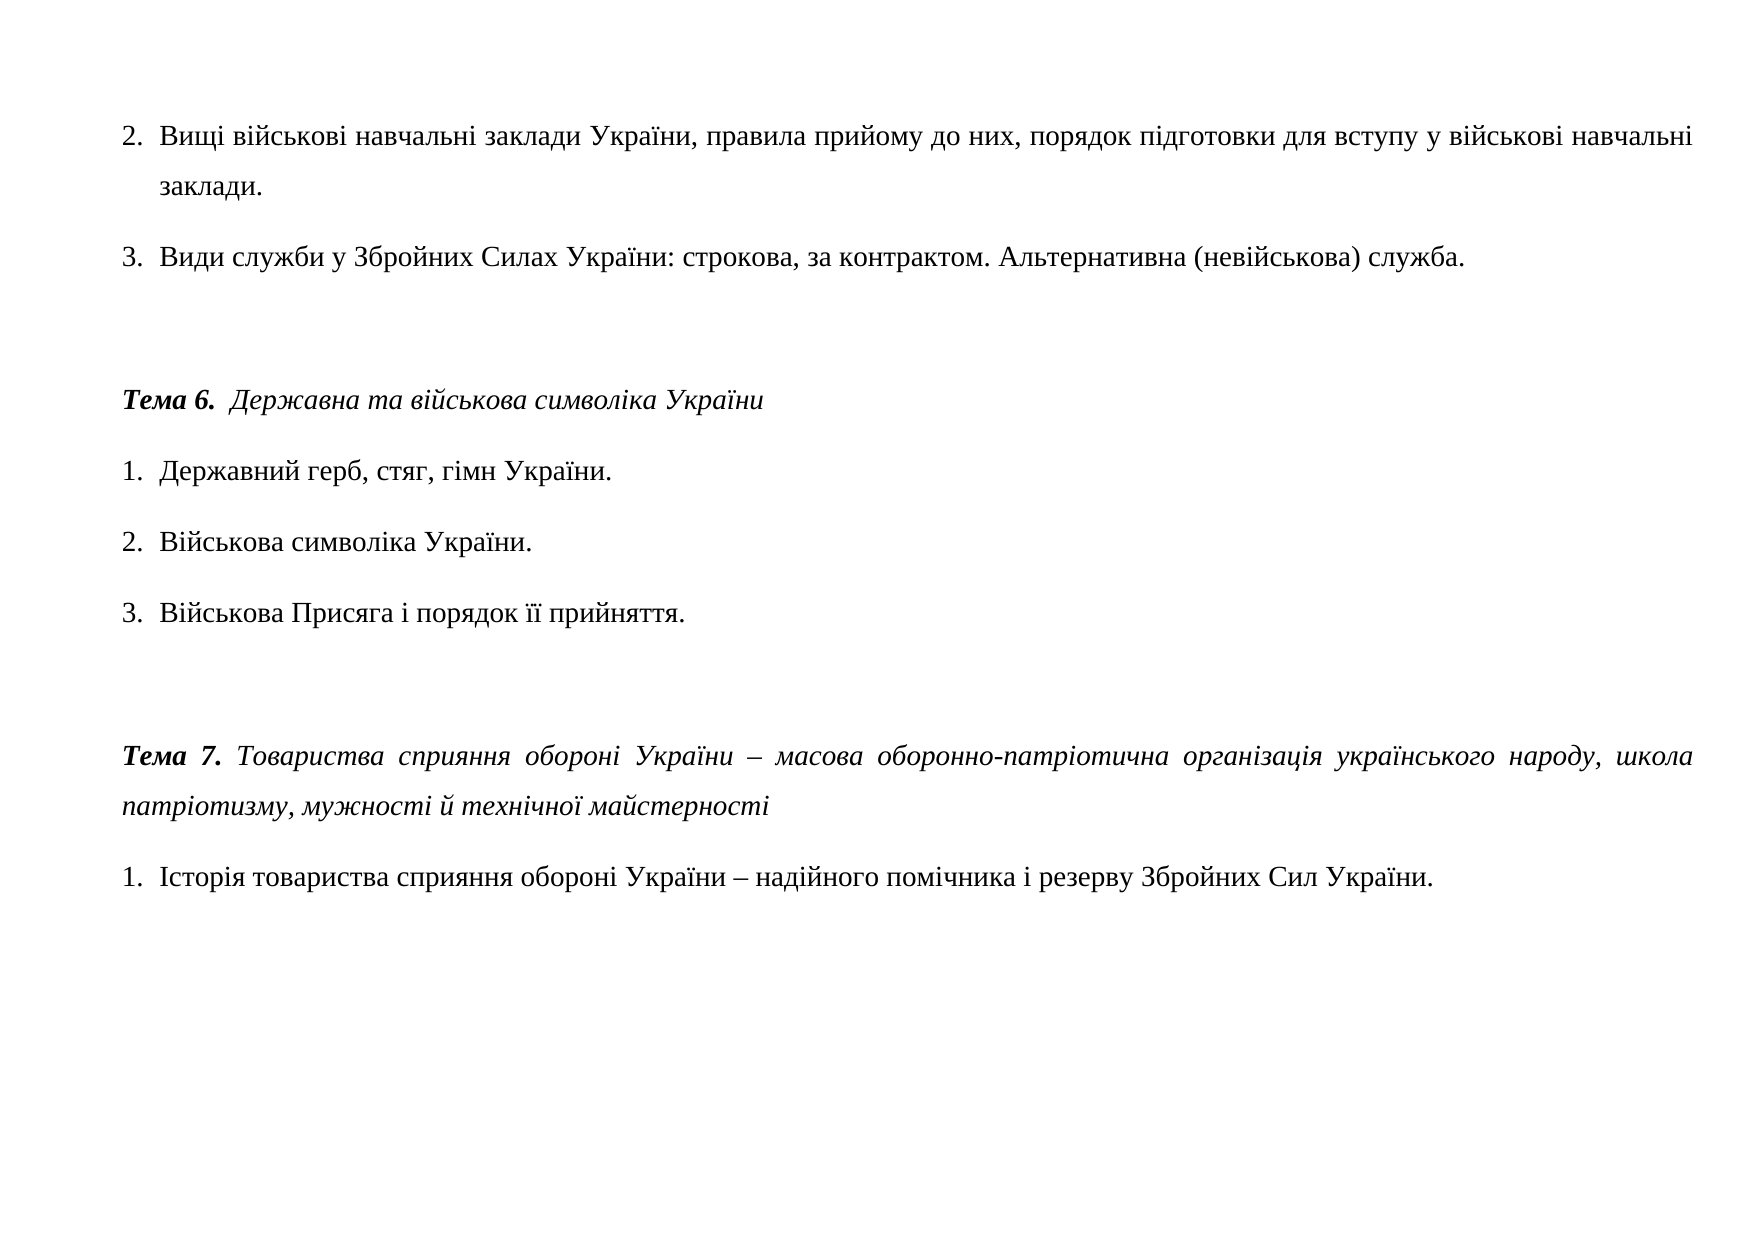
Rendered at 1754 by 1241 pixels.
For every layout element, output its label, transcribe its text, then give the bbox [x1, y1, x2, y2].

text 2. Вищі військові навчальні заклади України, правила прийому до них, порядок підготовки для вступу у військові навчальні заклади. [122, 118, 1695, 202]
text 2. Військова символіка України. [122, 524, 1695, 558]
text 1. Історія товариства сприяння обороні України – надійного помічника і резерву Збройних Сил України. [122, 859, 1695, 893]
text Тема 6. Державна та військова символіка України [122, 382, 1695, 415]
text 3. Військова Присяга і порядок її прийняття. [122, 595, 1695, 629]
text 3. Види служби у Збройних Силах України: строкова, за контрактом. Альтернативна (невійськова) служба. [122, 239, 1695, 273]
text Тема 7. Товариства сприяння обороні України – масова оборонно-патріотична організація українського народу, школа патріотизму, мужності й технічної майстерності [122, 738, 1695, 821]
text 1. Державний герб, стяг, гімн України. [122, 453, 1695, 487]
